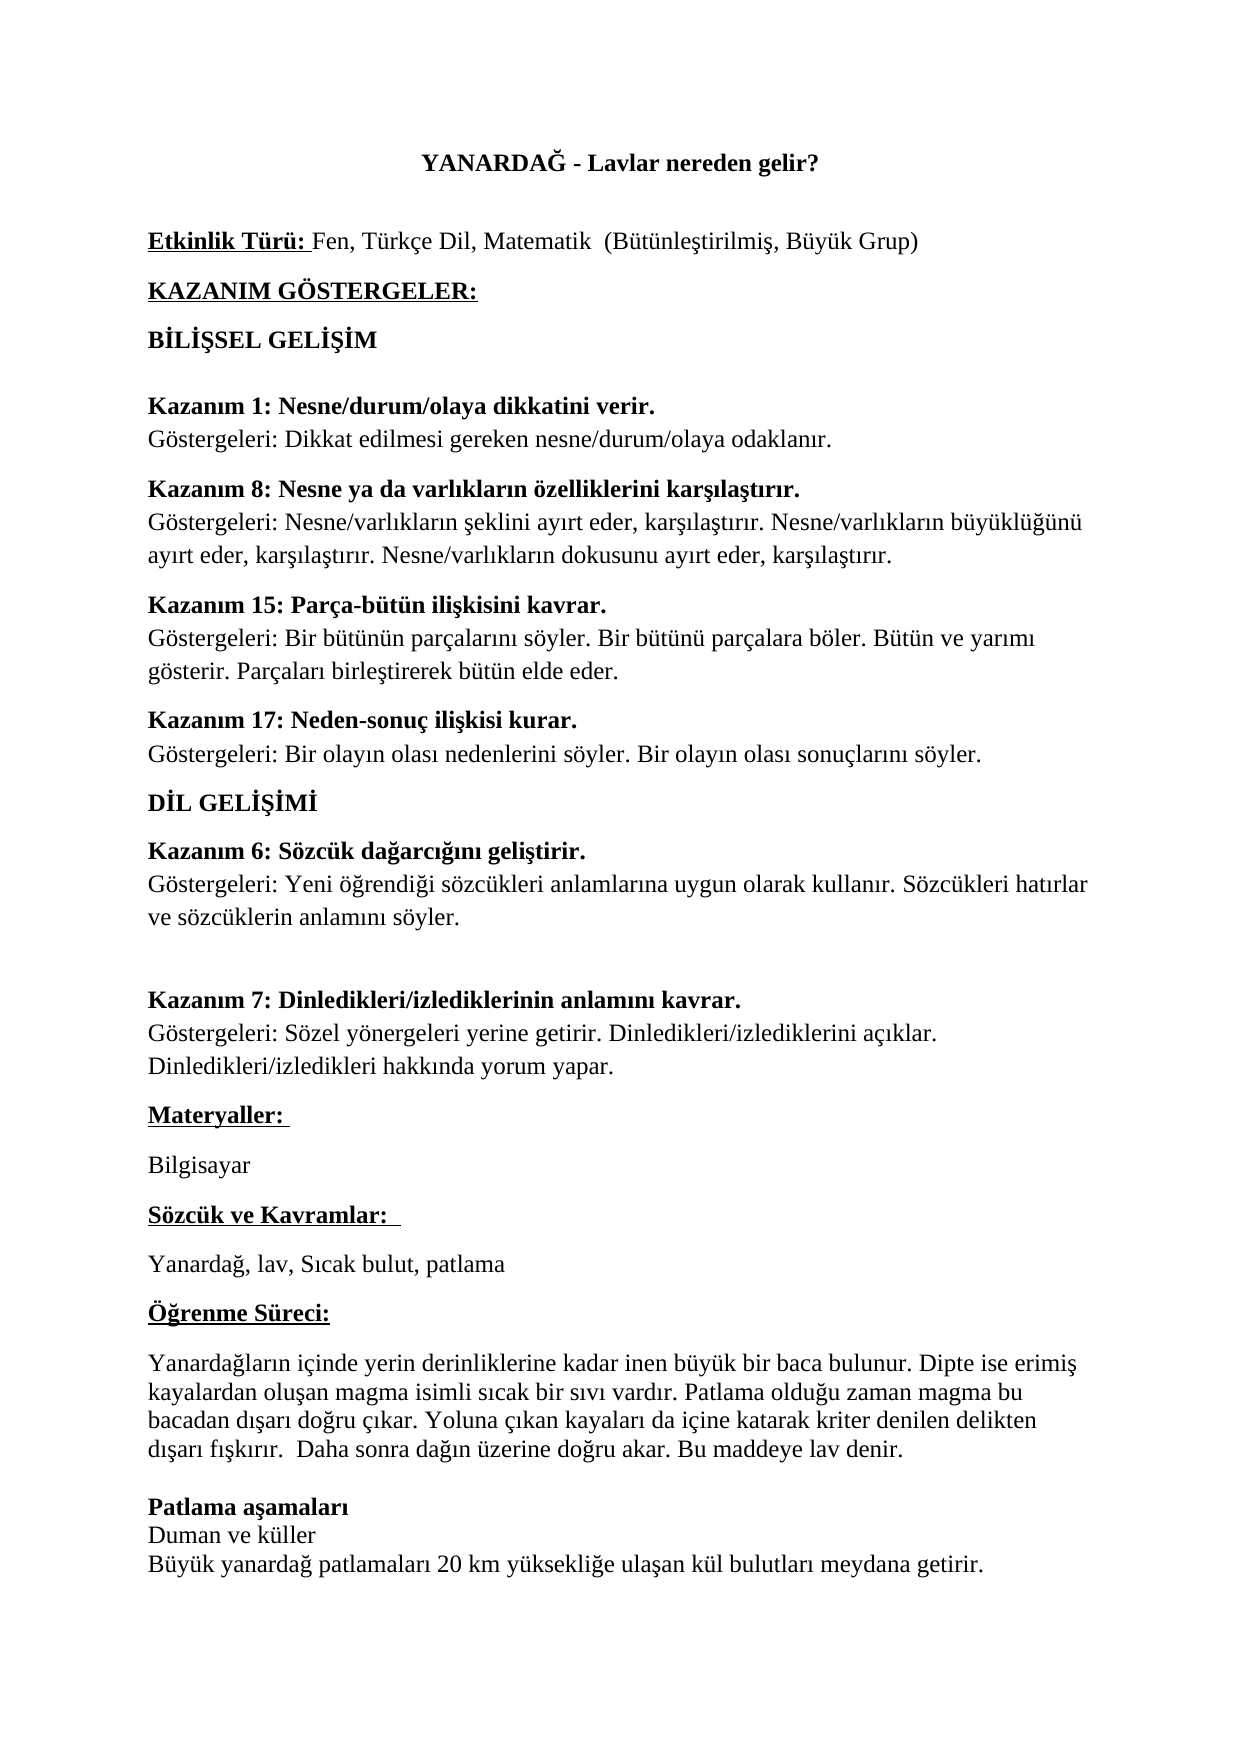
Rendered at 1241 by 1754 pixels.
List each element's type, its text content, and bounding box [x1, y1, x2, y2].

text Kazanım 17: Neden-sonuç ilişkisi kurar. Göstergeleri: Bir olayın olası nedenlerini söyler. Bir olayın olası sonuçlarını söyler. [148, 706, 1093, 767]
text Sözcük ve Kavramlar: [148, 1200, 1093, 1229]
text Kazanım 6: Sözcük dağarcığını geliştirir. Göstergeleri: Yeni öğrendiği sözcükleri anlamlarına uygun olarak kullanır. Sözcükleri hatırlar ve sözcüklerin anlamını söyler. [148, 836, 1093, 931]
text Kazanım 7: Dinledikleri/izlediklerinin anlamını kavrar. Göstergeleri: Sözel yönergeleri yerine getirir. Dinledikleri/izlediklerini açıklar. Dinledikleri/izledikleri hakkında yorum yapar. [148, 985, 1093, 1079]
text Patlama aşamaları [148, 1492, 1093, 1520]
text Yanardağların içinde yerin derinliklerine kadar inen büyük bir baca bulunur. Dipte ise erimiş kayalardan oluşan magma isimli sıcak bir sıvı vardır. Patlama olduğu zaman magma bu bacadan dışarı doğru çıkar. Yoluna çıkan kayaları da içine katarak kriter denilen delikten dışarı fışkırır. Daha sonra dağın üzerine doğru akar. Bu maddeye lav denir. [148, 1348, 1093, 1463]
text Kazanım 15: Parça-bütün ilişkisini kavrar. Göstergeleri: Bir bütünün parçalarını söyler. Bir bütünü parçalara böler. Bütün ve yarımı gösterir. Parçaları birleştirerek bütün elde eder. [148, 590, 1093, 685]
text Kazanım 8: Nesne ya da varlıkların özelliklerini karşılaştırır. Göstergeleri: Nesne/varlıkların şeklini ayırt eder, karşılaştırır. Nesne/varlıkların büyüklüğünü ayırt eder, karşılaştırır. Nesne/varlıkların dokusunu ayırt eder, karşılaştırır. [148, 474, 1093, 569]
text Yanardağ, lav, Sıcak bulut, patlama [148, 1249, 1093, 1278]
text KAZANIM GÖSTERGELER: [148, 276, 1093, 304]
text Materyaller: [148, 1101, 1093, 1129]
text Duman ve küller [148, 1520, 1093, 1549]
text BİLİŞSEL GELİŞİM Kazanım 1: Nesne/durum/olaya dikkatini verir. Göstergeleri: Dikkat edilmesi gereken nesne/durum/olaya odaklanır. [148, 325, 1093, 453]
text Etkinlik Türü: Fen, Türkçe Dil, Matematik (Bütünleştirilmiş, Büyük Grup) [148, 226, 1093, 255]
text DİL GELİŞİMİ [148, 788, 1093, 817]
text Büyük yanardağ patlamaları 20 km yüksekliğe ulaşan kül bulutları meydana getirir. [148, 1549, 1093, 1578]
text Öğrenme Süreci: [148, 1298, 1093, 1327]
text Bilgisayar [148, 1150, 1093, 1179]
text YANARDAĞ - Lavlar nereden gelir? [148, 148, 1093, 176]
